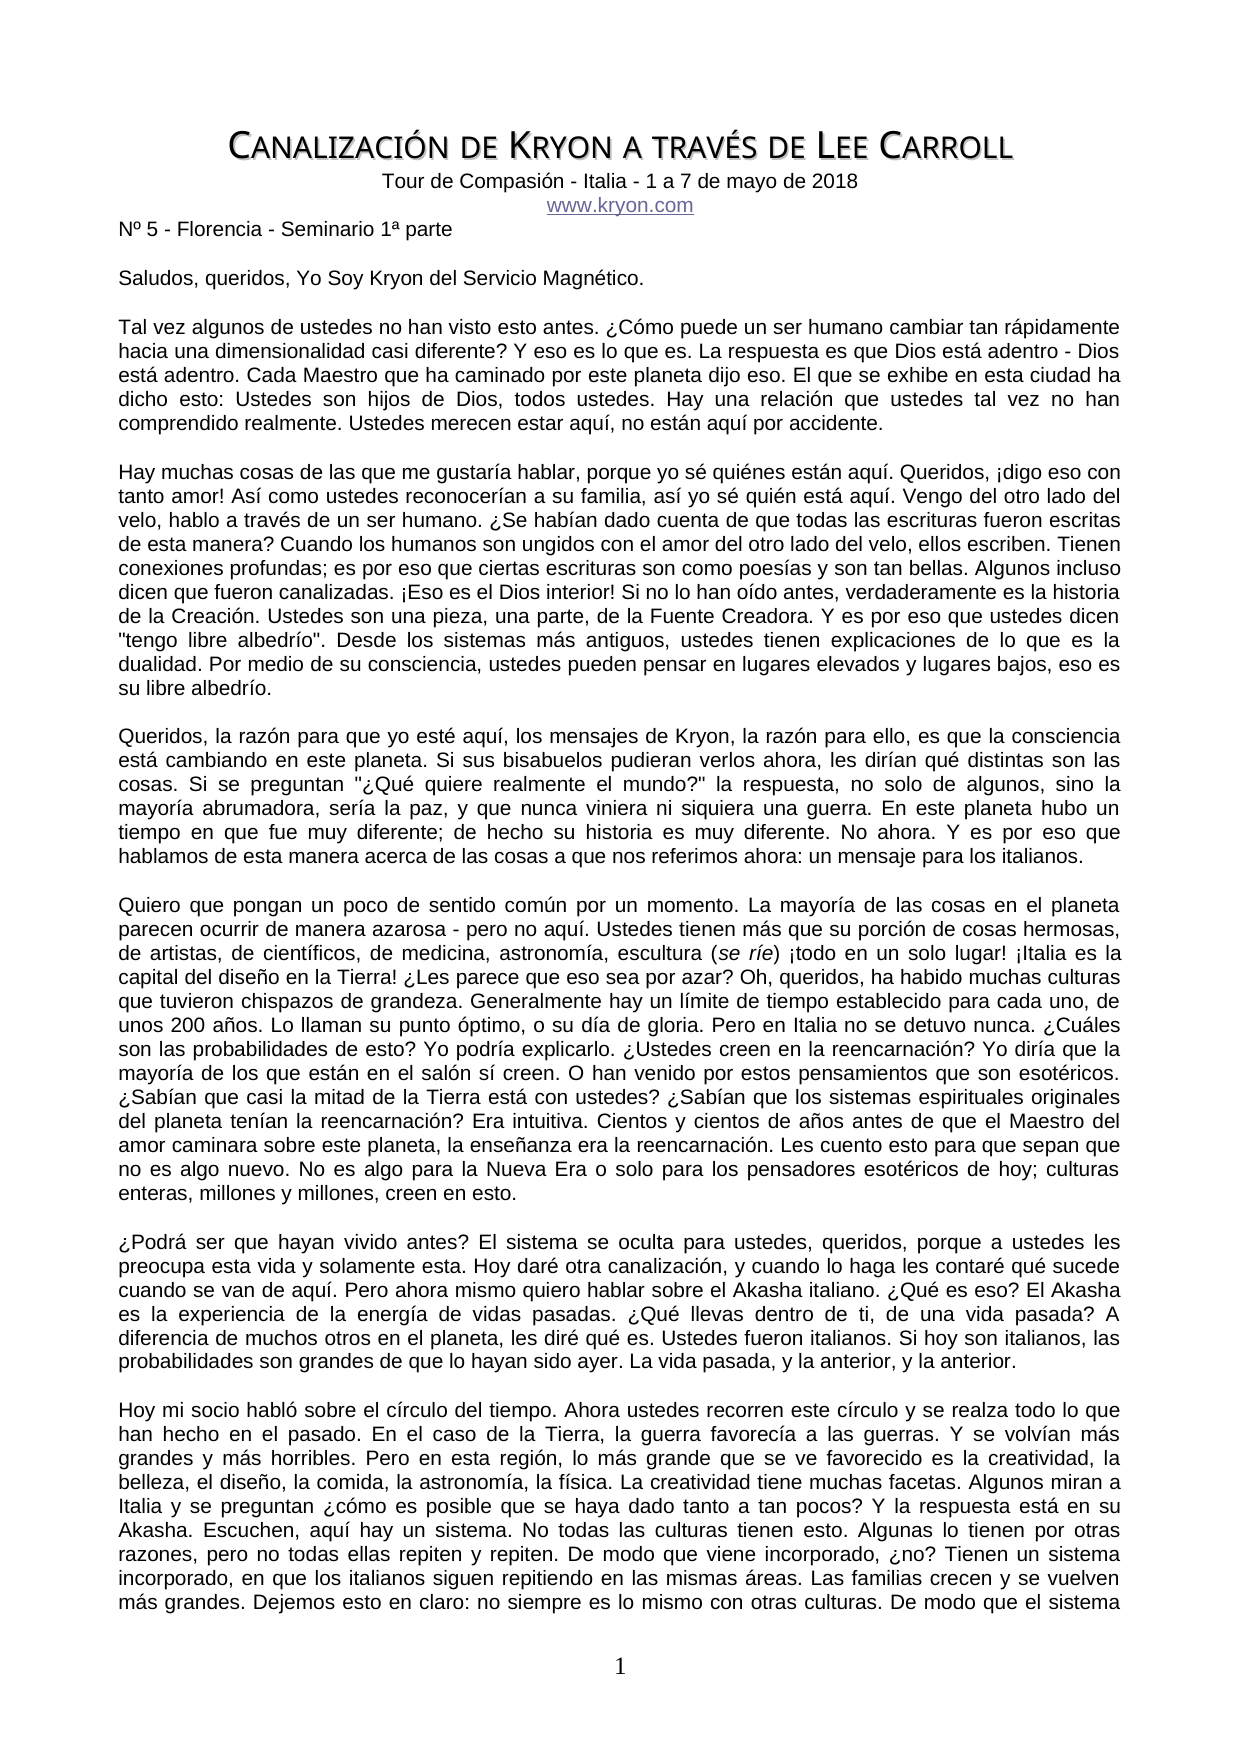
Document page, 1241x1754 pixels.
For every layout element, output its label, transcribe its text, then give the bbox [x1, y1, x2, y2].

text Queridos, la razón para que yo esté aquí, los mensajes de Kryon, la razón para ello, es que la consciencia está cambiando en este planeta. Si sus bisabuelos pudieran verlos ahora, les dirían qué distintas son las cosas. Si se preguntan "¿Qué quiere realmente el mundo?" la respuesta, no solo de algunos, sino la mayoría abrumadora, sería la paz, y que nunca viniera ni siquiera una guerra. En este planeta hubo un tiempo en que fue muy diferente; de hecho su historia es muy diferente. No ahora. Y es por eso que hablamos de esta manera acerca de las cosas a que nos referimos ahora: un mensaje para los italianos. [118, 724, 1122, 868]
text ¿Podrá ser que hayan vivido antes? El sistema se oculta para ustedes, queridos, porque a ustedes les preocupa esta vida y solamente esta. Hoy daré otra canalización, y cuando lo haga les contaré qué sucede cuando se van de aquí. Pero ahora mismo quiero hablar sobre el Akasha italiano. ¿Qué es eso? El Akasha es la experiencia de la energía de vidas pasadas. ¿Qué llevas dentro de ti, de una vida pasada? A diferencia de muchos otros en el planeta, les diré qué es. Ustedes fueron italianos. Si hoy son italianos, las probabilidades son grandes de que lo hayan sido ayer. La vida pasada, y la anterior, y la anterior. [118, 1229, 1122, 1373]
text www.kryon.com [118, 193, 1122, 217]
text Hay muchas cosas de las que me gustaría hablar, porque yo sé quiénes están aquí. Queridos, ¡digo eso con tanto amor! Así como ustedes reconocerían a su familia, así yo sé quién está aquí. Vengo del otro lado del velo, hablo a través de un ser humano. ¿Se habían dado cuenta de que todas las escrituras fueron escritas de esta manera? Cuando los humanos son ungidos con el amor del otro lado del velo, ellos escriben. Tienen conexiones profundas; es por eso que ciertas escrituras son como poesías y son tan bellas. Algunos incluso dicen que fueron canalizadas. ¡Eso es el Dios interior! Si no lo han oído antes, verdaderamente es la historia de la Creación. Ustedes son una pieza, una parte, de la Fuente Creadora. Y es por eso que ustedes dicen "tengo libre albedrío". Desde los sistemas más antiguos, ustedes tienen explicaciones de lo que es la dualidad. Por medio de su consciencia, ustedes pueden pensar en lugares elevados y lugares bajos, eso es su libre albedrío. [118, 460, 1122, 699]
text Tour de Compasión - Italia - 7 de mayo de 2018 [118, 169, 1122, 193]
text Tal vez algunos de ustedes no han visto esto antes. ¿Cómo puede un ser humano cambiar tan rápidamente hacia una dimensionalidad casi diferente? Y eso es lo que es. La respuesta es que Dios está adentro - Dios está adentro. Cada Maestro que ha caminado por este planeta dijo eso. El que se exhibe en esta ciudad ha dicho esto: Ustedes son hijos de Dios, todos ustedes. Hay una relación que ustedes tal vez no han comprendido realmente. Ustedes merecen estar aquí, no están aquí por accidente. [118, 315, 1122, 435]
text Quiero que pongan un poco de sentido común por un momento. La mayoría de las cosas en el planeta parecen ocurrir de manera azarosa - pero no aquí. Ustedes tienen más que su porción de cosas hermosas, de artistas, de científicos, de medicina, astronomía, escultura (se ríe) ¡todo en un solo lugar! ¡Italia es la capital del diseño en la Tierra! ¿Les parece que eso sea por azar? Oh, queridos, ha habido muchas culturas que tuvieron chispazos de grandeza. Generalmente hay un límite de tiempo establecido para cada uno, de unos 200 años. Lo llaman su punto óptimo, o su día de gloria. Pero en Italia no se detuvo nunca. ¿Cuáles son las probabilidades de esto? Yo podría explicarlo. ¿Ustedes creen en la reencarnación? Yo diría que la mayoría de los que están en el salón sí creen. O han venido por estos pensamientos que son esotéricos. ¿Sabían que casi la mitad de la Tierra está con ustedes? ¿Sabían que los sistemas espirituales originales del planeta tenían la reencarnación? Era intuitiva. Cientos y cientos de años antes de que el Maestro del amor caminara sobre este planeta, la enseñanza era la reencarnación. Les cuento esto para que sepan que no es algo nuevo. No es algo para la Nueva Era o solo para los pensadores esotéricos de hoy; culturas enteras, millones y millones, creen en esto. [118, 893, 1122, 1204]
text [118, 1398, 1122, 1614]
text Canalización de Kryon a través de Lee Carroll [118, 118, 1122, 169]
text Nº 5 - Florencia - Seminario 1ª parte [118, 217, 1122, 241]
text Saludos, queridos, Yo Soy Kryon del Servicio Magnético. [118, 266, 1122, 290]
